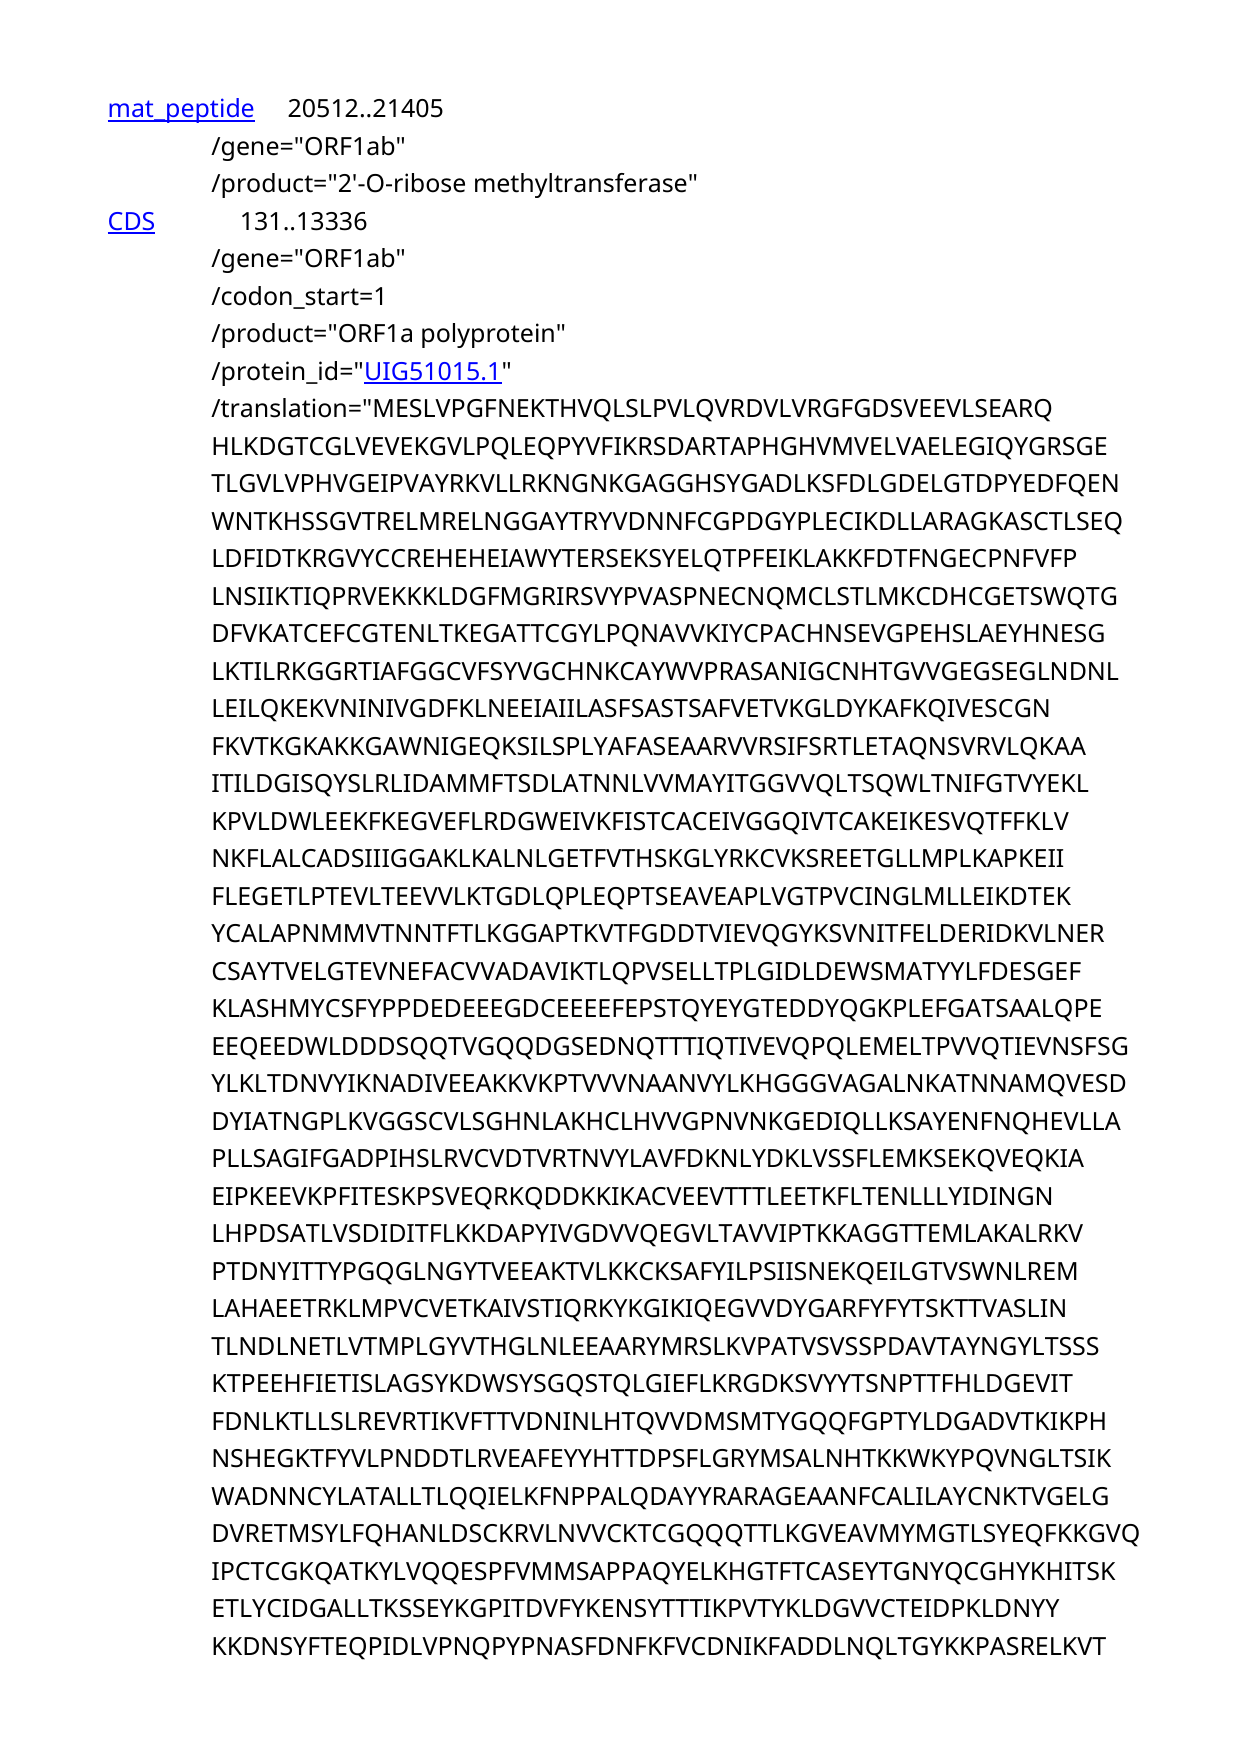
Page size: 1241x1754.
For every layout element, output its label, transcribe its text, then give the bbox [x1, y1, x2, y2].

text KLASHMYCSFYPPDEDEEEGDCEEEEFEPSTQYEYGTEDDYQGKPLEFGATSAALQPE [75, 989, 1165, 1027]
text CSAYTVELGTEVNEFACVVADAVIKTLQPVSELLTPLGIDLDEWSMATYYLFDESGEF [75, 952, 1165, 989]
text KKDNSYFTEQPIDLVPNQPYPNASFDNFKFVCDNIKFADDLNQLTGYKKPASRELKVT [75, 1627, 1165, 1664]
text /protein_id="UIG51015.1" [75, 352, 1165, 389]
text LHPDSATLVSDIDITFLKKDAPYIVGDVVQEGVLTAVVIPTKKAGGTTEMLAKALRKV [75, 1214, 1165, 1252]
text IPCTCGKQATKYLVQQESPFVMMSAPPAQYELKHGTFTCASEYTGNYQCGHYKHITSK [75, 1552, 1165, 1589]
text FKVTKGKAKKGAWNIGEQKSILSPLYAFASEAARVVRSIFSRTLETAQNSVRVLQKAA [75, 727, 1165, 764]
text LAHAEETRKLMPVCVETKAIVSTIQRKYKGIKIQEGVVDYGARFYFYTSKTTVASLIN [75, 1289, 1165, 1327]
text EEQEEDWLDDDSQQTVGQQDGSEDNQTTTIQTIVEVQPQLEMELTPVVQTIEVNSFSG [75, 1027, 1165, 1064]
text EIPKEEVKPFITESKPSVEQRKQDDKKIKACVEEVTTTLEETKFLTENLLLYIDINGN [75, 1177, 1165, 1214]
text /codon_start=1 [75, 277, 1165, 314]
text DYIATNGPLKVGGSCVLSGHNLAKHCLHVVGPNVNKGEDIQLLKSAYENFNQHEVLLA [75, 1102, 1165, 1139]
text LEILQKEKVNINIVGDFKLNEEIAIILASFSASTSAFVETVKGLDYKAFKQIVESCGN [75, 689, 1165, 727]
text HLKDGTCGLVEVEKGVLPQLEQPYVFIKRSDARTAPHGHVMVELVAELEGIQYGRSGE [75, 427, 1165, 464]
text FDNLKTLLSLREVRTIKVFTTVDNINLHTQVVDMSMTYGQQFGPTYLDGADVTKIKPH [75, 1402, 1165, 1439]
text LKTILRKGGRTIAFGGCVFSYVGCHNKCAYWVPRASANIGCNHTGVVGEGSEGLNDNL [75, 652, 1165, 689]
text DVRETMSYLFQHANLDSCKRVLNVVCKTCGQQQTTLKGVEAVMYMGTLSYEQFKKGVQ [75, 1514, 1165, 1552]
text FLEGETLPTEVLTEEVVLKTGDLQPLEQPTSEAVEAPLVGTPVCINGLMLLEIKDTEK [75, 877, 1165, 914]
text WADNNCYLATALLTLQQIELKFNPPALQDAYYRARAGEAANFCALILAYCNKTVGELG [75, 1477, 1165, 1514]
text TLGVLVPHVGEIPVAYRKVLLRKNGNKGAGGHSYGADLKSFDLGDELGTDPYEDFQEN [75, 464, 1165, 502]
text /gene="ORF1ab" [75, 239, 1165, 277]
text /gene="ORF1ab" [75, 127, 1165, 164]
text YLKLTDNVYIKNADIVEEAKKVKPTVVVNAANVYLKHGGGVAGALNKATNNAMQVESD [75, 1064, 1165, 1102]
text CDS 131..13336 [75, 202, 1165, 239]
text /product="ORF1a polyprotein" [75, 314, 1165, 352]
text LDFIDTKRGVYCCREHEHEIAWYTERSEKSYELQTPFEIKLAKKFDTFNGECPNFVFP [75, 539, 1165, 577]
text ETLYCIDGALLTKSSEYKGPITDVFYKENSYTTTIKPVTYKLDGVVCTEIDPKLDNYY [75, 1589, 1165, 1627]
text KTPEEHFIETISLAGSYKDWSYSGQSTQLGIEFLKRGDKSVYYTSNPTTFHLDGEVIT [75, 1364, 1165, 1402]
text KPVLDWLEEKFKEGVEFLRDGWEIVKFISTCACEIVGGQIVTCAKEIKESVQTFFKLV [75, 802, 1165, 839]
text NKFLALCADSIIIGGAKLKALNLGETFVTHSKGLYRKCVKSREETGLLMPLKAPKEII [75, 839, 1165, 877]
text TLNDLNETLVTMPLGYVTHGLNLEEAARYMRSLKVPATVSVSSPDAVTAYNGYLTSSS [75, 1327, 1165, 1364]
text LNSIIKTIQPRVEKKKLDGFMGRIRSVYPVASPNECNQMCLSTLMKCDHCGETSWQTG [75, 577, 1165, 614]
text WNTKHSSGVTRELMRELNGGAYTRYVDNNFCGPDGYPLECIKDLLARAGKASCTLSEQ [75, 502, 1165, 539]
text YCALAPNMMVTNNTFTLKGGAPTKVTFGDDTVIEVQGYKSVNITFELDERIDKVLNER [75, 914, 1165, 952]
text mat_peptide 20512..21405 [75, 89, 1165, 127]
text DFVKATCEFCGTENLTKEGATTCGYLPQNAVVKIYCPACHNSEVGPEHSLAEYHNESG [75, 614, 1165, 652]
text NSHEGKTFYVLPNDDTLRVEAFEYYHTTDPSFLGRYMSALNHTKKWKYPQVNGLTSIK [75, 1439, 1165, 1477]
text PLLSAGIFGADPIHSLRVCVDTVRTNVYLAVFDKNLYDKLVSSFLEMKSEKQVEQKIA [75, 1139, 1165, 1177]
text /product="2'-O-ribose methyltransferase" [75, 164, 1165, 202]
text ITILDGISQYSLRLIDAMMFTSDLATNNLVVMAYITGGVVQLTSQWLTNIFGTVYEKL [75, 764, 1165, 802]
text /translation="MESLVPGFNEKTHVQLSLPVLQVRDVLVRGFGDSVEEVLSEARQ [75, 389, 1165, 427]
text PTDNYITTYPGQGLNGYTVEEAKTVLKKCKSAFYILPSIISNEKQEILGTVSWNLREM [75, 1252, 1165, 1289]
